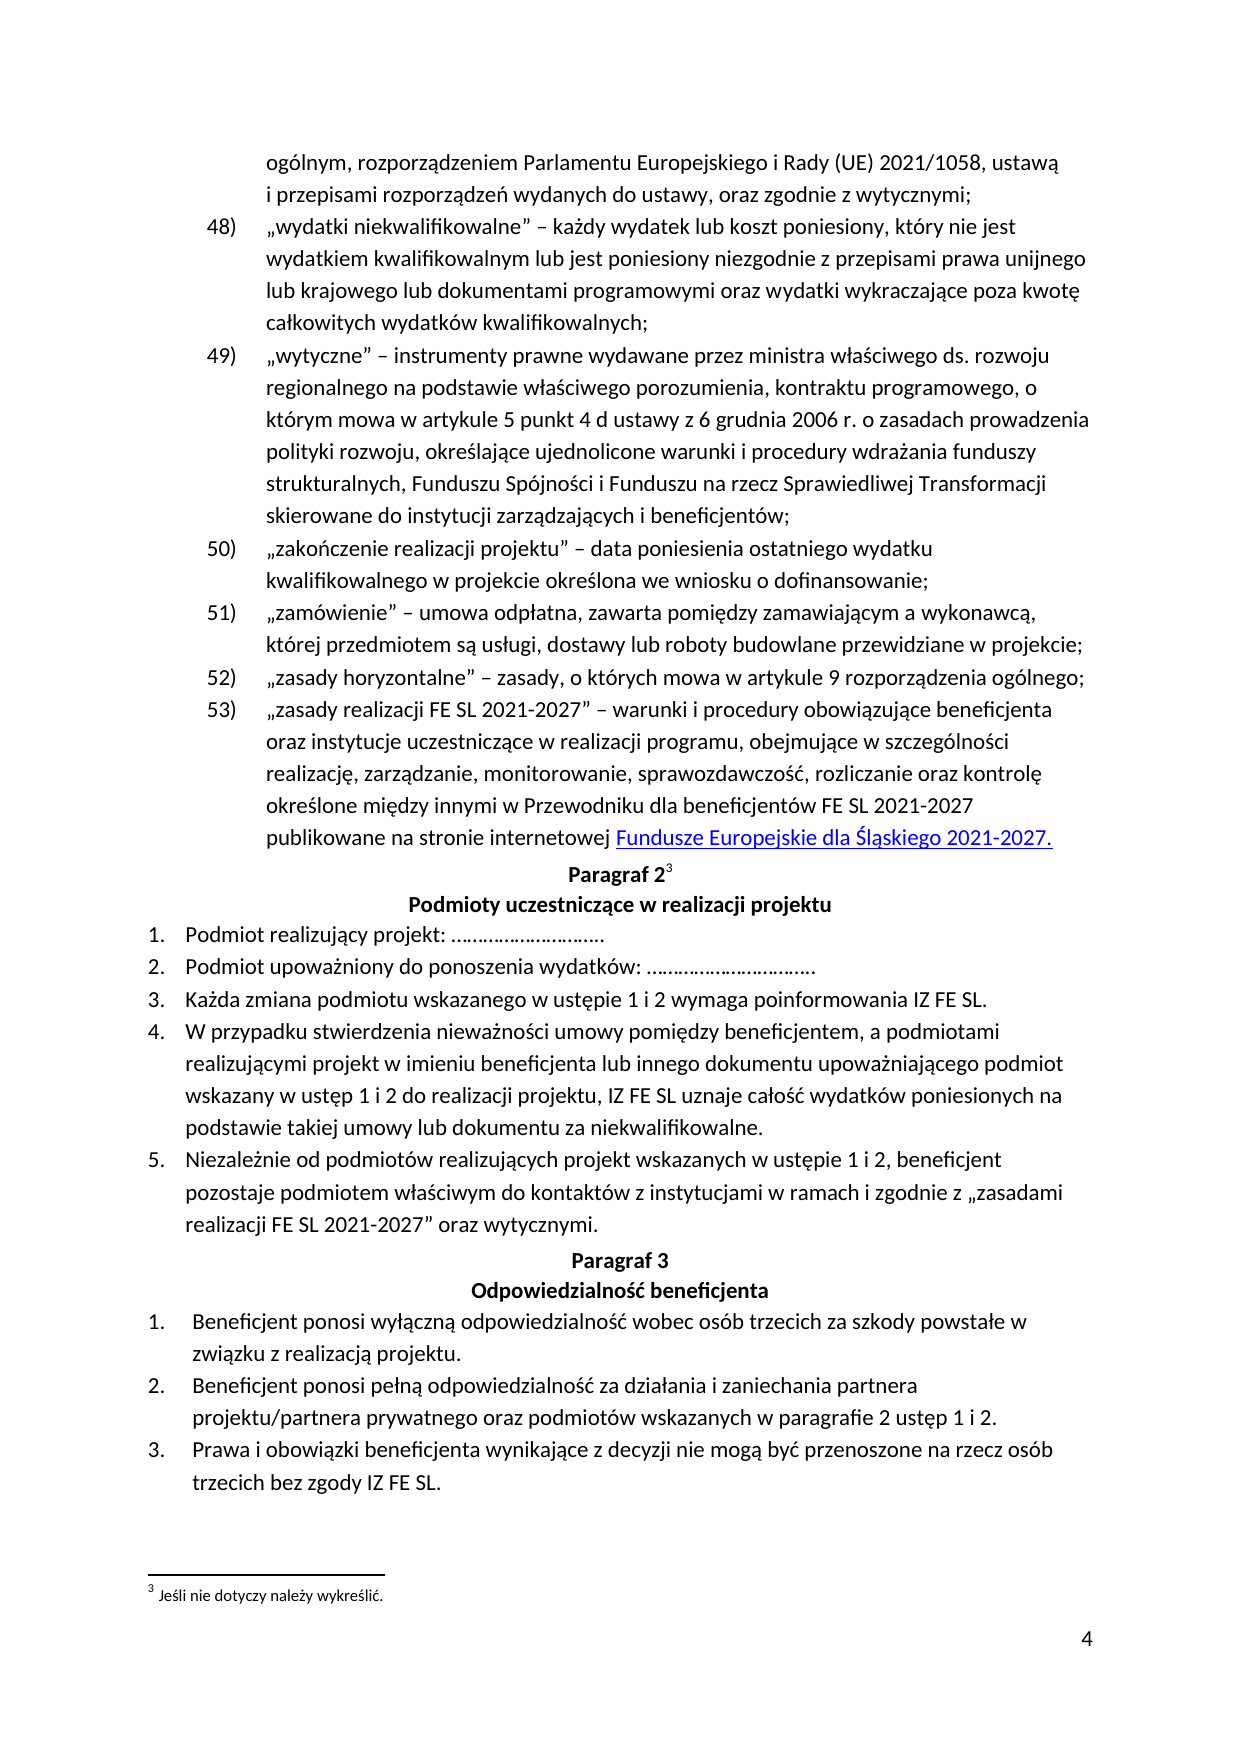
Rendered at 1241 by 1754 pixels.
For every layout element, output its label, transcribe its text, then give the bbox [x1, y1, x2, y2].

list Niezależnie od podmiotów realizujących projekt wskazanych w ustępie 1 i 2, beneficjent pozostaje podmiotem właściwym do kontaktów z instytucjami w ramach i zgodnie z „zasadami realizacji FE SL 2021-2027” oraz wytycznymi. [148, 1146, 1093, 1238]
list Podmiot realizujący projekt: ……………………….. [148, 920, 1093, 948]
list Beneficjent ponosi wyłączną odpowiedzialność wobec osób trzecich za szkody powstałe w związku z realizacją projektu. [148, 1307, 1093, 1367]
subtitle Paragraf 2 Podmioty uczestniczące w realizacji projektu [148, 860, 1093, 918]
list W przypadku stwierdzenia nieważności umowy pomiędzy beneficjentem, a podmiotami realizującymi projekt w imieniu beneficjenta lub innego dokumentu upoważniającego podmiot wskazany w ustęp 1 i 2 do realizacji projektu, IZ FE SL uznaje całość wydatków poniesionych na podstawie takiej umowy lub dokumentu za niekwalifikowalne. [148, 1017, 1093, 1141]
list „zasady realizacji FE SL 2021-2027” – warunki i procedury obowiązujące beneficjenta oraz instytucje uczestniczące w realizacji programu, obejmujące w szczególności realizację, zarządzanie, monitorowanie, sprawozdawczość, rozliczanie oraz kontrolę określone między innymi w Przewodniku dla beneficjentów FE SL 2021-2027 publikowane na stronie internetowej Fundusze Europejskie dla Śląskiego 2021-2027. [207, 695, 1093, 852]
list Każda zmiana podmiotu wskazanego w ustępie 1 i 2 wymaga poinformowania IZ FE SL. [148, 985, 1093, 1013]
list Beneficjent ponosi pełną odpowiedzialność za działania i zaniechania partnera projektu/partnera prywatnego oraz podmiotów wskazanych w paragrafie 2 ustęp 1 i 2. [148, 1371, 1093, 1431]
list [207, 148, 1093, 208]
list Podmiot upoważniony do ponoszenia wydatków: ………………………….. [148, 952, 1093, 981]
list „zakończenie realizacji projektu” – data poniesienia ostatniego wydatku kwalifikowalnego w projekcie określona we wniosku o dofinansowanie; [207, 534, 1093, 594]
list „zasady horyzontalne” – zasady, o których mowa w artykule 9 rozporządzenia ogólnego; [207, 663, 1093, 691]
list „wydatki niekwalifikowalne” – każdy wydatek lub koszt poniesiony, który nie jest wydatkiem kwalifikowalnym lub jest poniesiony niezgodnie z przepisami prawa unijnego lub krajowego lub dokumentami programowymi oraz wydatki wykraczające poza kwotę całkowitych wydatków kwalifikowalnych; [207, 212, 1093, 337]
subtitle Paragraf 3 Odpowiedzialność beneficjenta [148, 1246, 1093, 1304]
list Prawa i obowiązki beneficjenta wynikające z decyzji nie mogą być przenoszone na rzecz osób trzecich bez zgody IZ FE SL. [148, 1436, 1093, 1496]
list „wytyczne” – instrumenty prawne wydawane przez ministra właściwego ds. rozwoju regionalnego na podstawie właściwego porozumienia, kontraktu programowego, o którym mowa w artykule 5 punkt 4 d ustawy z 6 grudnia 2006 r. o zasadach prowadzenia polityki rozwoju, określające ujednolicone warunki i procedury wdrażania funduszy strukturalnych, Funduszu Spójności i Funduszu na rzecz Sprawiedliwej Transformacji skierowane do instytucji zarządzających i beneficjentów; [207, 341, 1093, 530]
list „zamówienie” – umowa odpłatna, zawarta pomiędzy zamawiającym a wykonawcą, której przedmiotem są usługi, dostawy lub roboty budowlane przewidziane w projekcie; [207, 598, 1093, 658]
